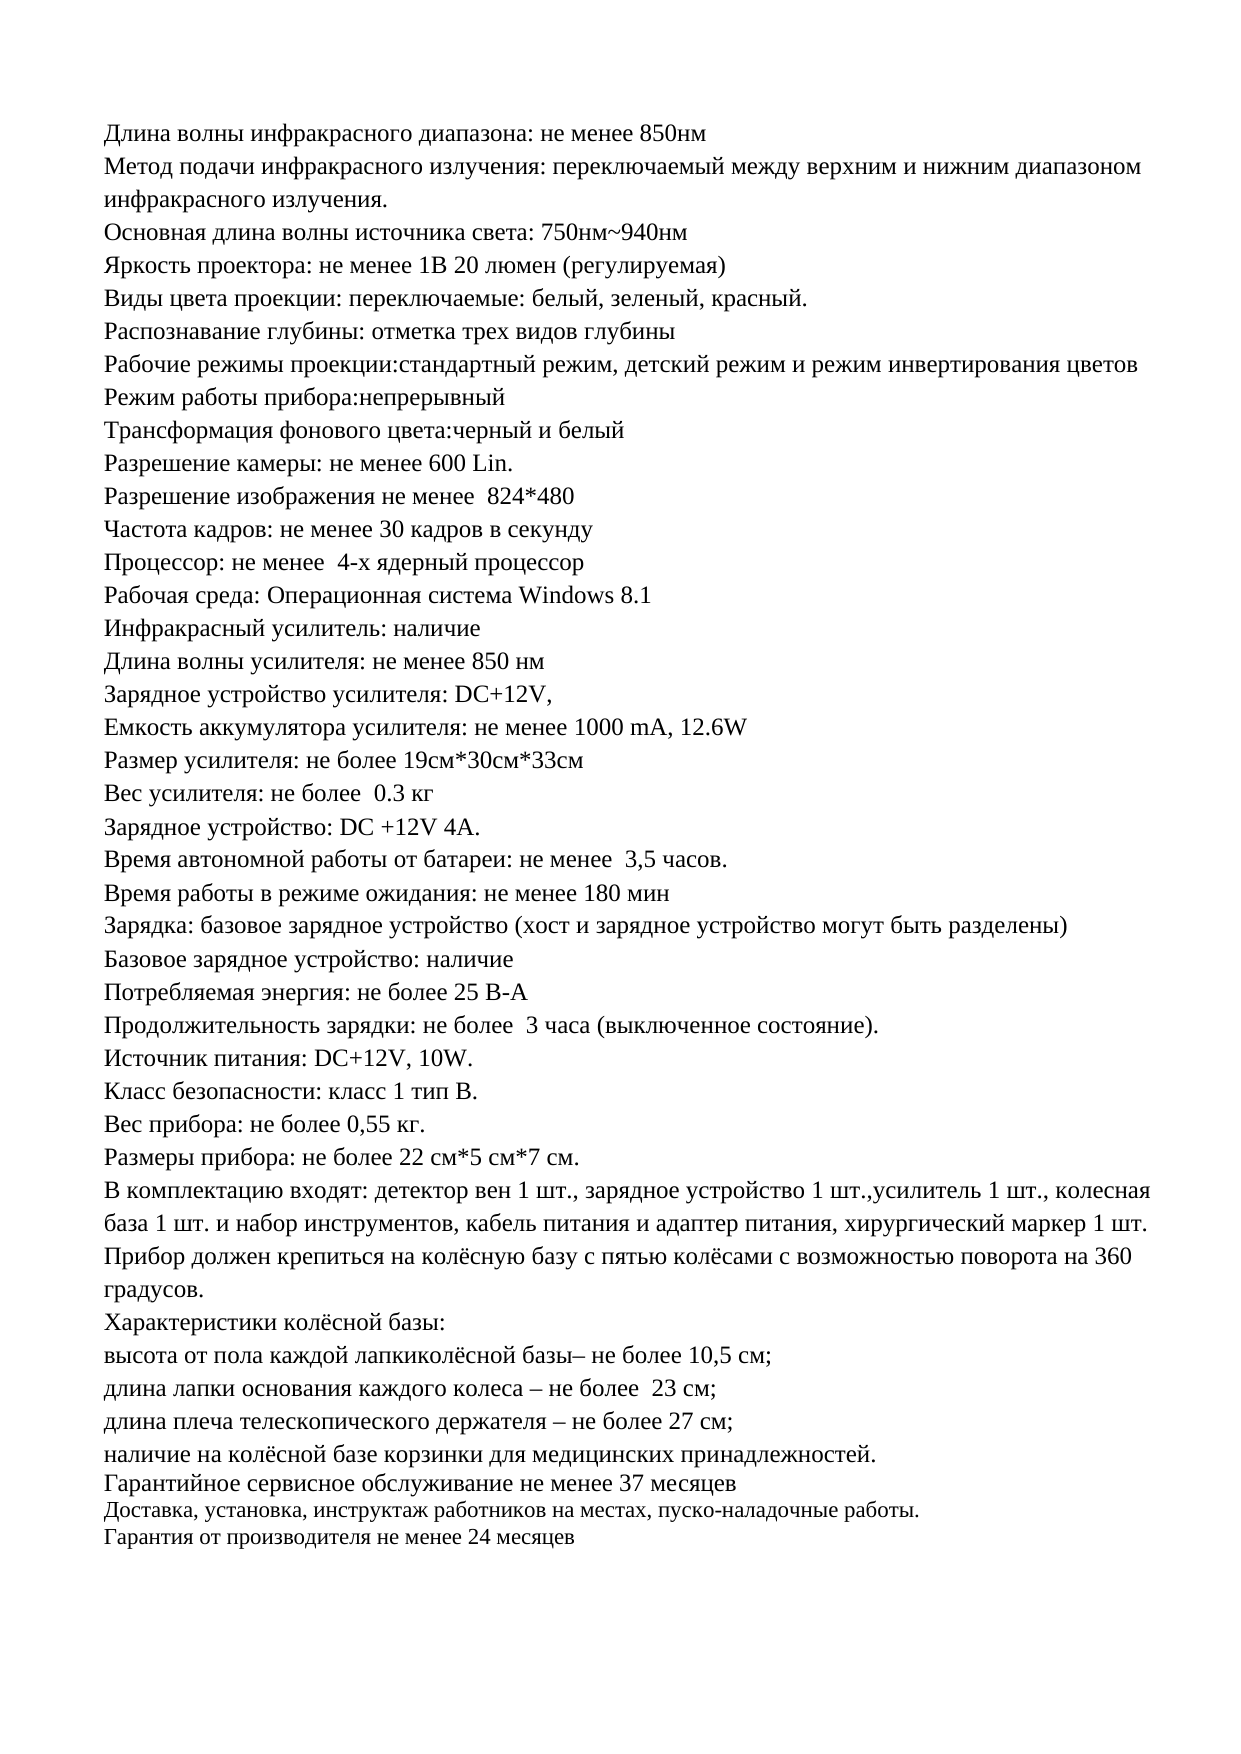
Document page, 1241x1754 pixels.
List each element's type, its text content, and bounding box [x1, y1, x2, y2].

text высота от пола каждой лапкиколёсной базы– не более 10,5 см; [103, 1340, 1152, 1369]
text Виды цвета проекции: переключаемые: белый, зеленый, красный. [103, 283, 1152, 312]
text Инфракрасный усилитель: наличие [103, 613, 1152, 642]
text Класс безопасности: класс 1 тип B. [103, 1076, 1152, 1104]
text Гарантийное сервисное обслуживание не менее 37 месяцев [103, 1468, 1152, 1496]
text Режим работы прибора:непрерывный [103, 382, 1152, 411]
text длина лапки основания каждого колеса – не более 23 см; [103, 1373, 1152, 1402]
text Базовое зарядное устройство: наличие [103, 944, 1152, 972]
text длина плеча телескопического держателя – не более 27 см; [103, 1406, 1152, 1435]
text Рабочие режимы проекции:стандартный режим, детский режим и режим инвертирования цветов [103, 349, 1152, 378]
text Основная длина волны источника света: 750нм~940нм [103, 217, 1152, 246]
text Зарядка: базовое зарядное устройство (хост и зарядное устройство могут быть разделены) [103, 911, 1152, 939]
text Разрешение изображения не менее 824*480 [103, 481, 1152, 510]
text Время автономной работы от батареи: не менее 3,5 часов. [103, 844, 1152, 873]
text Потребляемая энергия: не более 25 В-А [103, 977, 1152, 1005]
text Характеристики колёсной базы: [103, 1307, 1152, 1336]
text Распознавание глубины: отметка трех видов глубины [103, 316, 1152, 345]
text Размеры прибора: не более 22 см*5 см*7 см. [103, 1142, 1152, 1171]
text Частота кадров: не менее 30 кадров в секунду [103, 514, 1152, 543]
text Вес усилителя: не более 0.3 кг [103, 778, 1152, 807]
text В комплектацию входят: детектор вен 1 шт., зарядное устройство 1 шт.,усилитель 1 шт., колесная база 1 шт. и набор инструментов, кабель питания и адаптер питания, хирургический маркер 1 шт. [103, 1175, 1152, 1237]
text Зарядное устройство усилителя: DC+12V, [103, 679, 1152, 708]
text Процессор: не менее 4-х ядерный процессор [103, 547, 1152, 576]
text Рабочая среда: Операционная система Windows 8.1 [103, 580, 1152, 609]
text Гарантия от производителя не менее 24 месяцев [103, 1523, 1152, 1549]
text Яркость проектора: не менее 1В 20 люмен (регулируемая) [103, 250, 1152, 279]
text Зарядное устройство: DC +12V 4A. [103, 812, 1152, 840]
text Емкость аккумулятора усилителя: не менее 1000 mA, 12.6W [103, 712, 1152, 741]
text Трансформация фонового цвета:черный и белый [103, 415, 1152, 444]
text Размер усилителя: не более 19см*30см*33см [103, 746, 1152, 774]
text Разрешение камеры: не менее 600 Lin. [103, 448, 1152, 477]
text Доставка, установка, инструктаж работников на местах, пуско-наладочные работы. [103, 1496, 1152, 1523]
text Продолжительность зарядки: не более 3 часа (выключенное состояние). [103, 1010, 1152, 1038]
text Длина волны инфракрасного диапазона: не менее 850нм [103, 118, 1152, 147]
text Время работы в режиме ожидания: не менее 180 мин [103, 878, 1152, 906]
text Источник питания: DC+12V, 10W. [103, 1043, 1152, 1071]
text Вес прибора: не более 0,55 кг. [103, 1109, 1152, 1137]
text Длина волны усилителя: не менее 850 нм [103, 646, 1152, 675]
text Метод подачи инфракрасного излучения: переключаемый между верхним и нижним диапазоном инфракрасного излучения. [103, 151, 1152, 213]
text Прибор должен крепиться на колёсную базу с пятью колёсами с возможностью поворота на 360 градусов. [103, 1241, 1152, 1303]
text наличие на колёсной базе корзинки для медицинских принадлежностей. [103, 1439, 1152, 1468]
